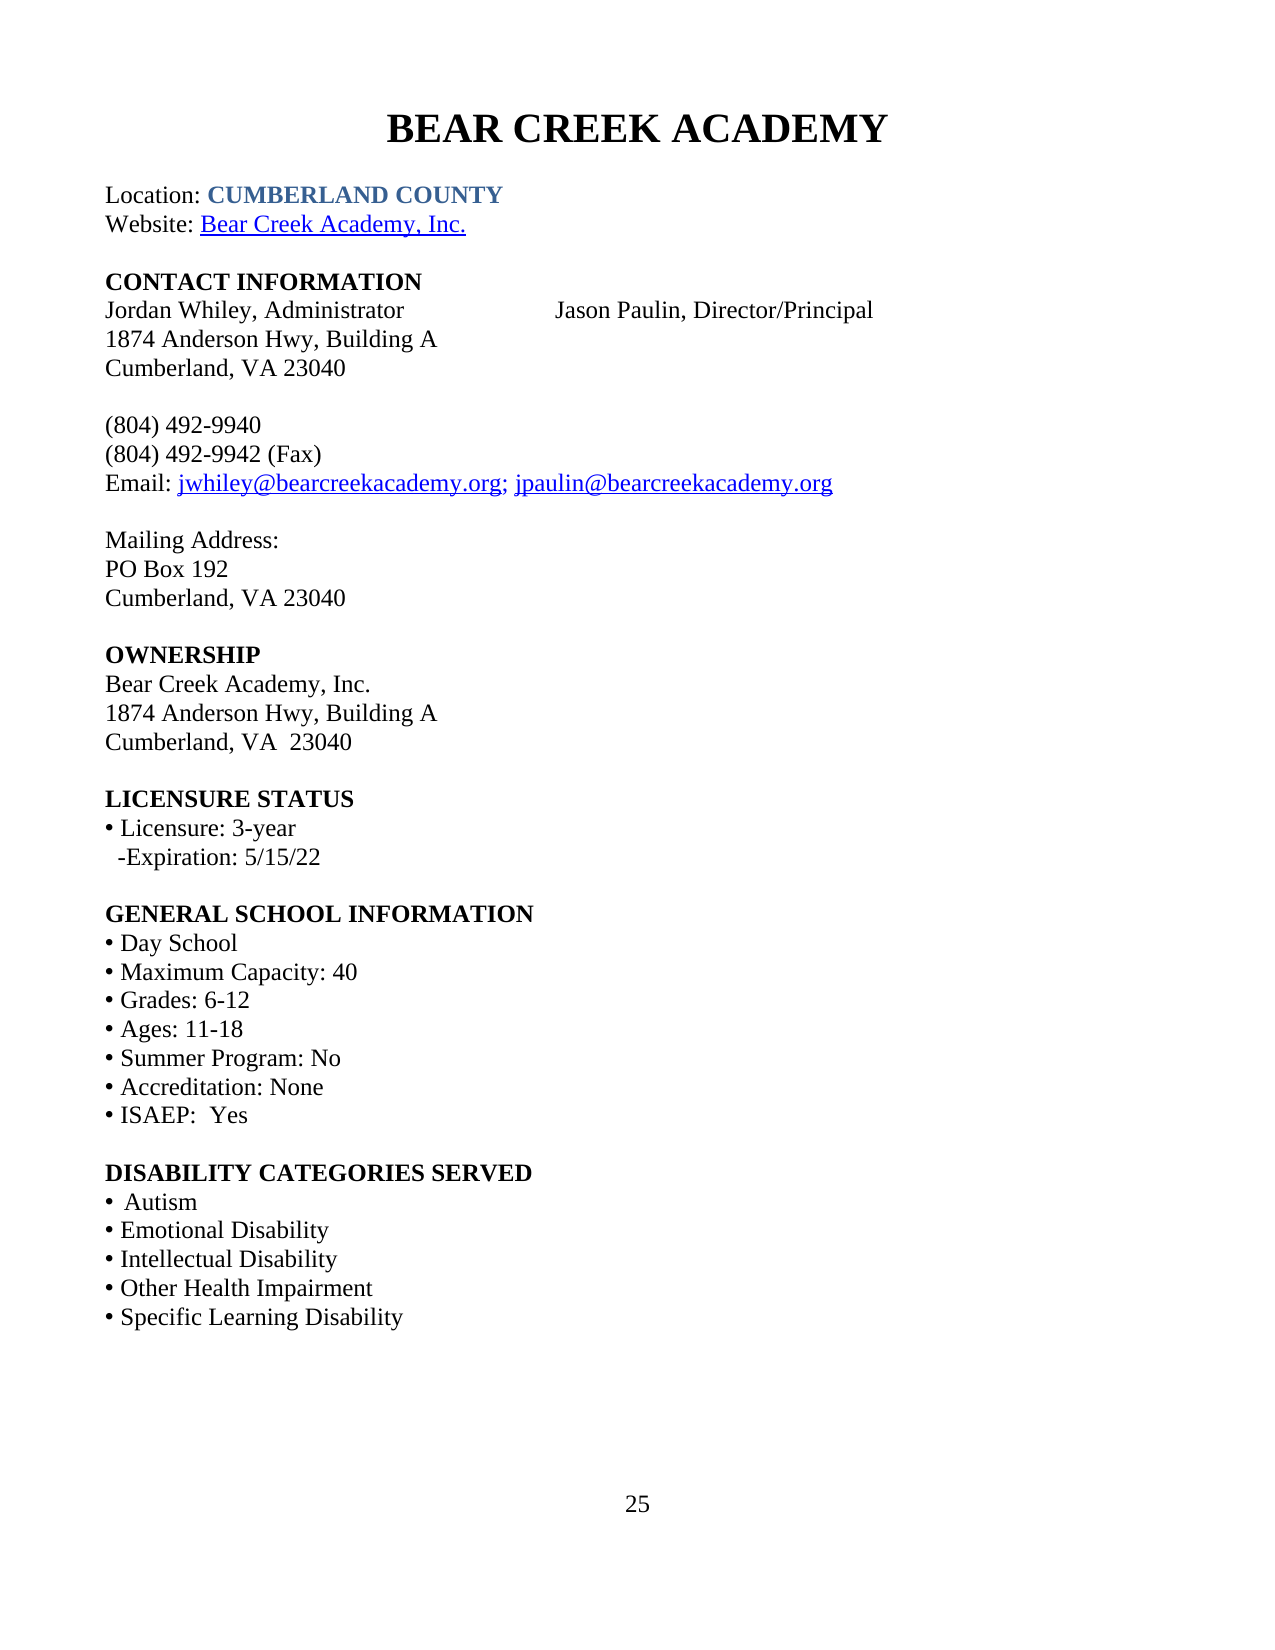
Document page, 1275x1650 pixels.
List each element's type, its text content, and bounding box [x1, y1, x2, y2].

text (804) 492-9942 (Fax) [105, 439, 1170, 468]
text Maximum Capacity: 40 [105, 957, 1170, 985]
text Mailing Address: [105, 525, 1170, 554]
text Website: Bear Creek Academy, Inc. [105, 209, 1170, 238]
text Location: Cumberland County [105, 180, 1170, 209]
text Accreditation: None [105, 1072, 1170, 1100]
text GENERAL SCHOOL INFORMATION [105, 899, 1170, 928]
text Summer Program: No [105, 1043, 1170, 1072]
text Jordan Whiley, Administrator Jason Paulin, Director/Principal [105, 295, 1170, 324]
text Specific Learning Disability [105, 1302, 1170, 1330]
text Email: jwhiley@bearcreekacademy.org; jpaulin@bearcreekacademy.org [105, 468, 1170, 497]
text ISAEP: Yes [105, 1100, 1170, 1129]
text Cumberland, VA 23040 [105, 583, 1170, 612]
text Emotional Disability [105, 1215, 1170, 1244]
text Bear Creek Academy, Inc. [105, 669, 1170, 698]
text Other Health Impairment [105, 1273, 1170, 1302]
text 1874 Anderson Hwy, Building A [105, 324, 1170, 353]
text -Expiration: 5/15/22 [105, 842, 1170, 870]
text DISABILITY CATEGORIES SERVED [105, 1158, 1170, 1187]
text Cumberland, VA 23040 [105, 353, 1170, 382]
text 1874 Anderson Hwy, Building A [105, 698, 1170, 727]
text PO Box 192 [105, 554, 1170, 583]
list Autism [105, 1187, 1170, 1215]
text (804) 492-9940 [105, 410, 1170, 439]
text Licensure: 3-year [105, 813, 1170, 842]
text Ages: 11-18 [105, 1014, 1170, 1043]
text Day School [105, 928, 1170, 957]
text Intellectual Disability [105, 1244, 1170, 1273]
text Cumberland, VA 23040 [105, 727, 1170, 755]
text Ownership [105, 640, 1170, 669]
text Grades: 6-12 [105, 985, 1170, 1014]
text CONTACT INFORMATION [105, 267, 1170, 295]
text BEAR CREEK ACADEMY [105, 104, 1170, 152]
text LICENSURE STATUS [105, 784, 1170, 813]
